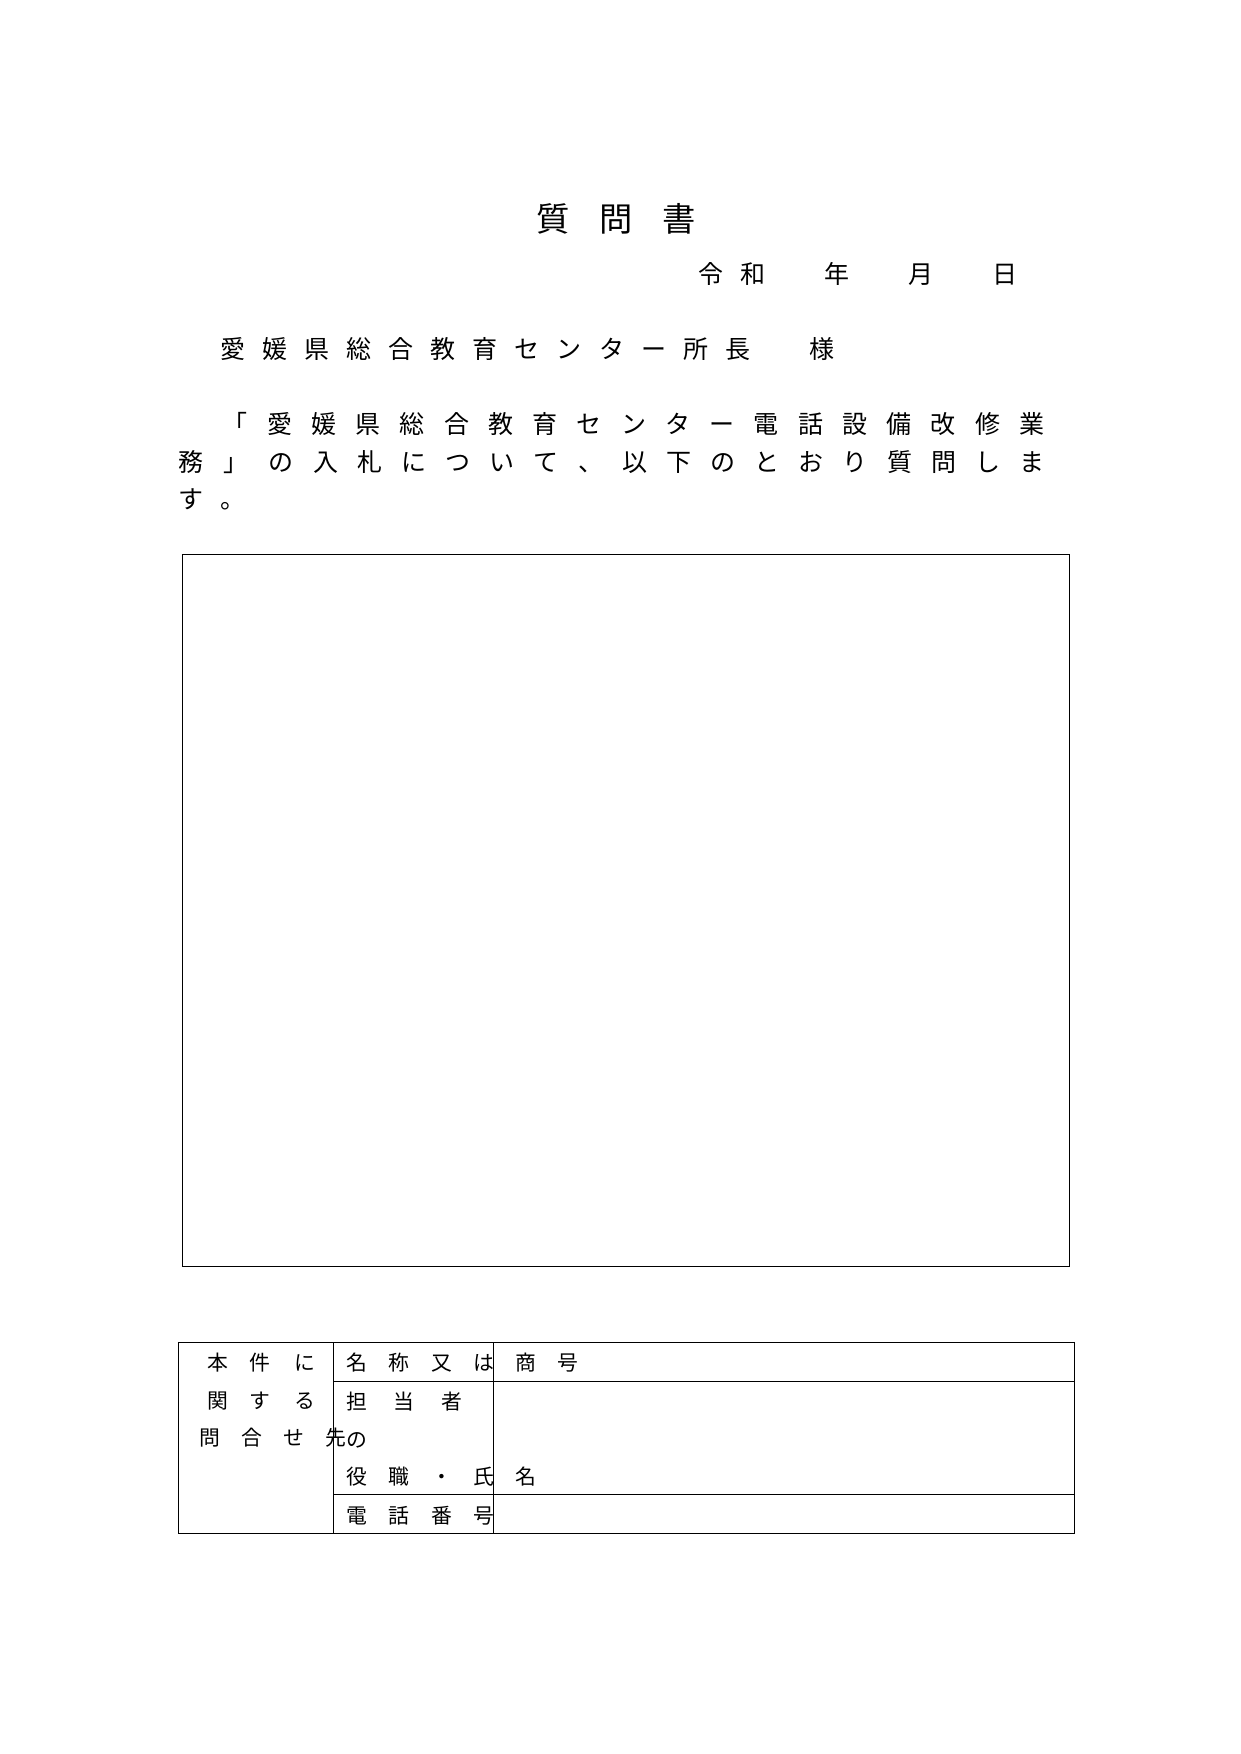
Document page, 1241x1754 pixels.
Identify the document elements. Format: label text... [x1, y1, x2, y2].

table_header 名称又は商号 [334, 1343, 493, 1381]
text 令和 年 月 日 [178, 254, 1035, 292]
table_cell [494, 1495, 1074, 1533]
text 愛媛県総合教育センター所長 様 [178, 329, 1062, 367]
table_cell 電話番号 [334, 1495, 493, 1533]
table_header [494, 1343, 1074, 1381]
table_header 本件に 関する 問合せ先 [179, 1343, 333, 1533]
table_cell [494, 1382, 1074, 1494]
table_cell 担当者の 役職・氏名 [334, 1382, 493, 1494]
table_header [183, 555, 1069, 1266]
text 質 問 書 [178, 179, 1062, 254]
text 「愛媛県総合教育センター電話設備改修業務」の入札について、以下のとおり質問します。 [178, 404, 1062, 517]
